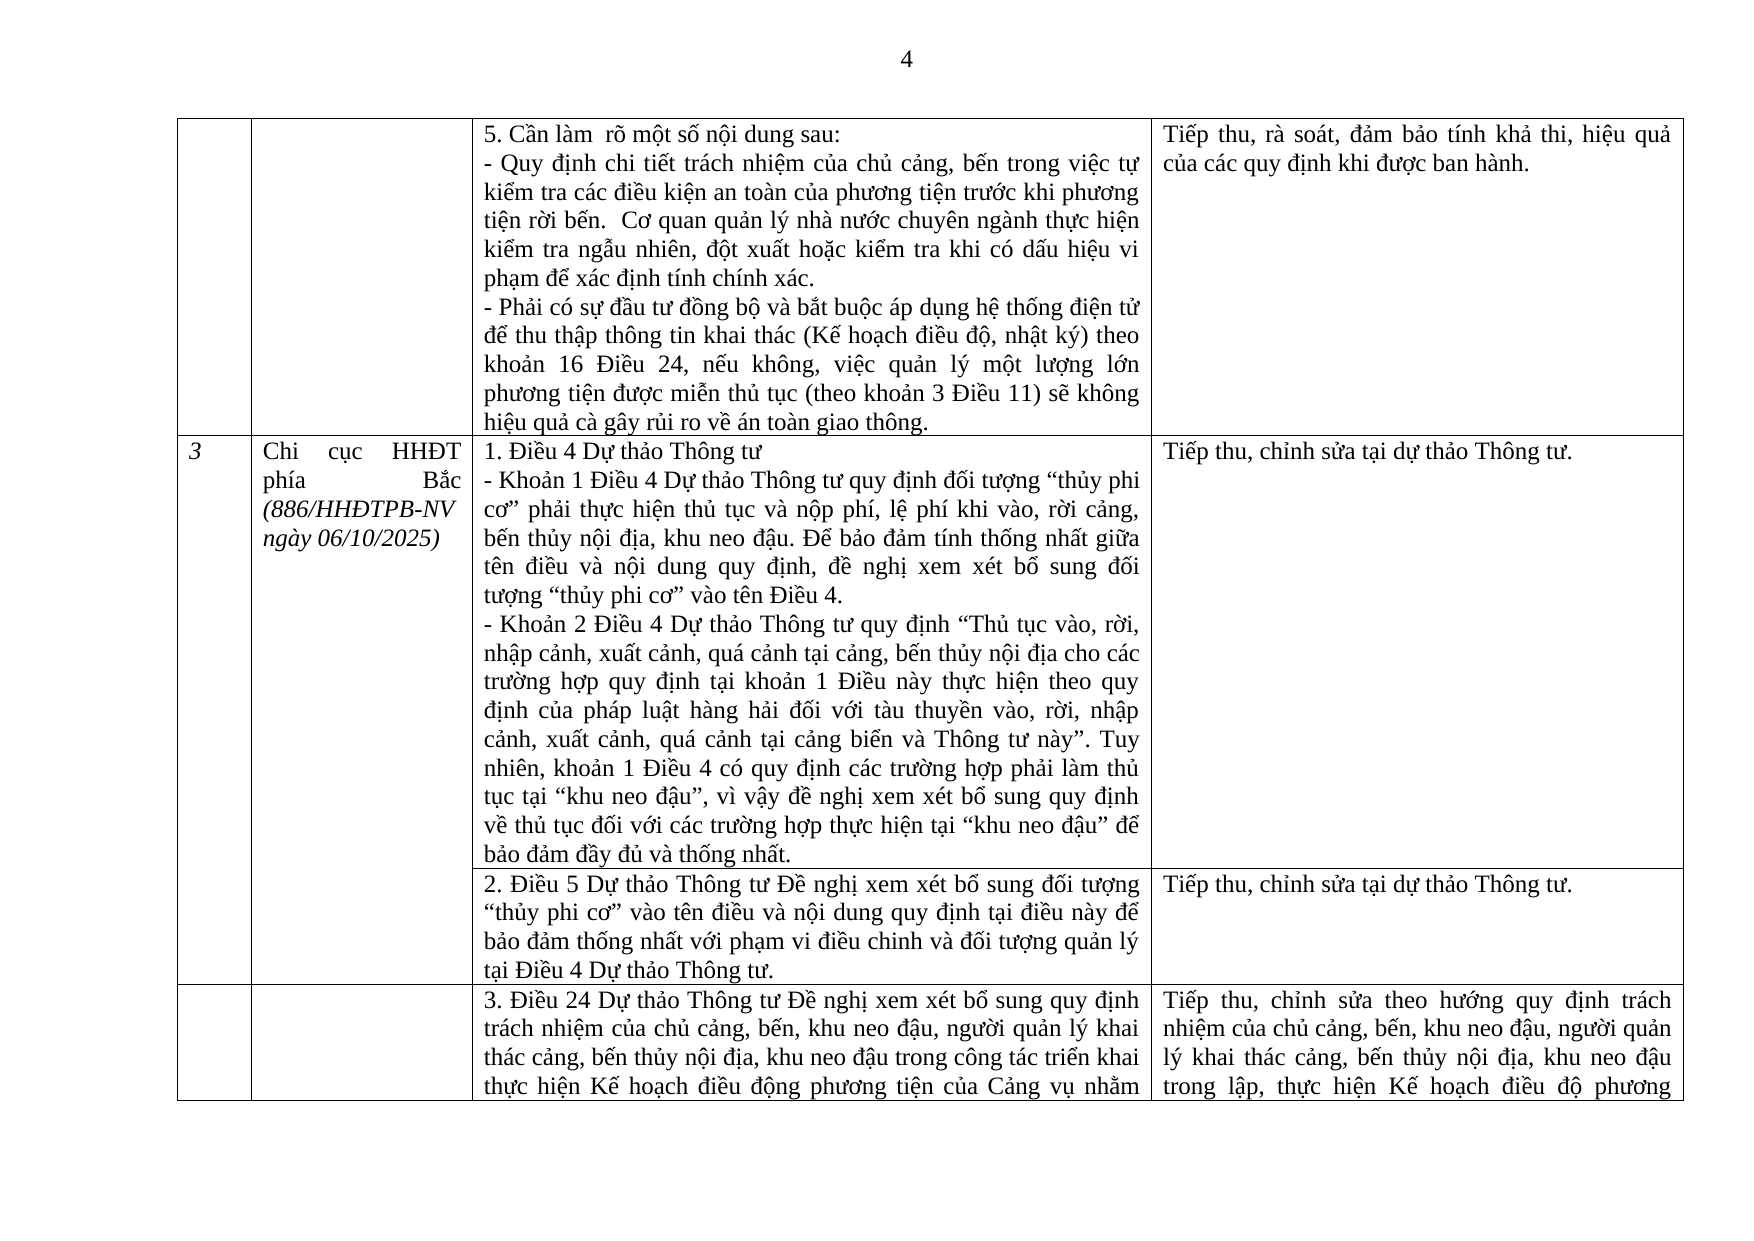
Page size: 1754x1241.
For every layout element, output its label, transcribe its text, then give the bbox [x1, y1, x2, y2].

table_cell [1152, 985, 1683, 1100]
table_cell Chi cục HHĐT phía Bắc (886/HHĐTPB-NV ngày 06/10/2025) [252, 436, 472, 984]
table_cell Tiếp thu, chỉnh sửa tại dự thảo Thông tư. [1152, 869, 1683, 984]
table_cell 2. Điều 5 Dự thảo Thông tư Đề nghị xem xét bổ sung đối tượng “thủy phi cơ” vào tên điều và nội dung quy định tại điều này để bảo đảm thống nhất với phạm vi điều chinh và đối tượng quản lý tại Điều 4 Dự thảo Thông tư. [473, 869, 1151, 984]
table_cell Tiếp thu, rà soát, đảm bảo tính khả thi, hiệu quả của các quy định khi được ban hành. [1152, 119, 1683, 435]
table_cell Tiếp thu, chỉnh sửa tại dự thảo Thông tư. [1152, 436, 1683, 868]
table_cell [252, 985, 472, 1100]
table_cell 5. Cần làm rõ một số nội dung sau: - Quy định chi tiết trách nhiệm của chủ cảng, bến trong việc tự kiểm tra các điều kiện an toàn của phương tiện trước khi phương tiện rời bến. Cơ quan quản lý nhà nước chuyên ngành thực hiện kiểm tra ngẫu nhiên, đột xuất hoặc kiểm tra khi có dấu hiệu vi phạm để xác định tính chính xác. - Phải có sự đầu tư đồng bộ và bắt buộc áp dụng hệ thống điện tử để thu thập thông tin khai thác (Kế hoạch điều độ, nhật ký) theo khoản 16 Điều 24, nếu không, việc quản lý một lượng lớn phương tiện được miễn thủ tục (theo khoản 3 Điều 11) sẽ không hiệu quả cà gây rủi ro về án toàn giao thông. [473, 119, 1151, 435]
table_cell 3 [178, 436, 251, 984]
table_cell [473, 985, 1151, 1100]
table_cell 1. Điều 4 Dự thảo Thông tư - Khoản 1 Điều 4 Dự thảo Thông tư quy định đối tượng “thủy phi cơ” phải thực hiện thủ tục và nộp phí, lệ phí khi vào, rời cảng, bến thủy nội địa, khu neo đậu. Để bảo đảm tính thống nhất giữa tên điều và nội dung quy định, đề nghị xem xét bổ sung đối tượng “thủy phi cơ” vào tên Điều 4. - Khoản 2 Điều 4 Dự thảo Thông tư quy định “Thủ tục vào, rời, nhập cảnh, xuất cảnh, quá cảnh tại cảng, bến thủy nội địa cho các trường hợp quy định tại khoản 1 Điều này thực hiện theo quy định của pháp luật hàng hải đối với tàu thuyền vào, rời, nhập cảnh, xuất cảnh, quá cảnh tại cảng biển và Thông tư này”. Tuy nhiên, khoản 1 Điều 4 có quy định các trường hợp phải làm thủ tục tại “khu neo đậu”, vì vậy đề nghị xem xét bổ sung quy định về thủ tục đối với các trường hợp thực hiện tại “khu neo đậu” để bảo đảm đầy đủ và thống nhất. [473, 436, 1151, 868]
table_cell [178, 985, 251, 1100]
